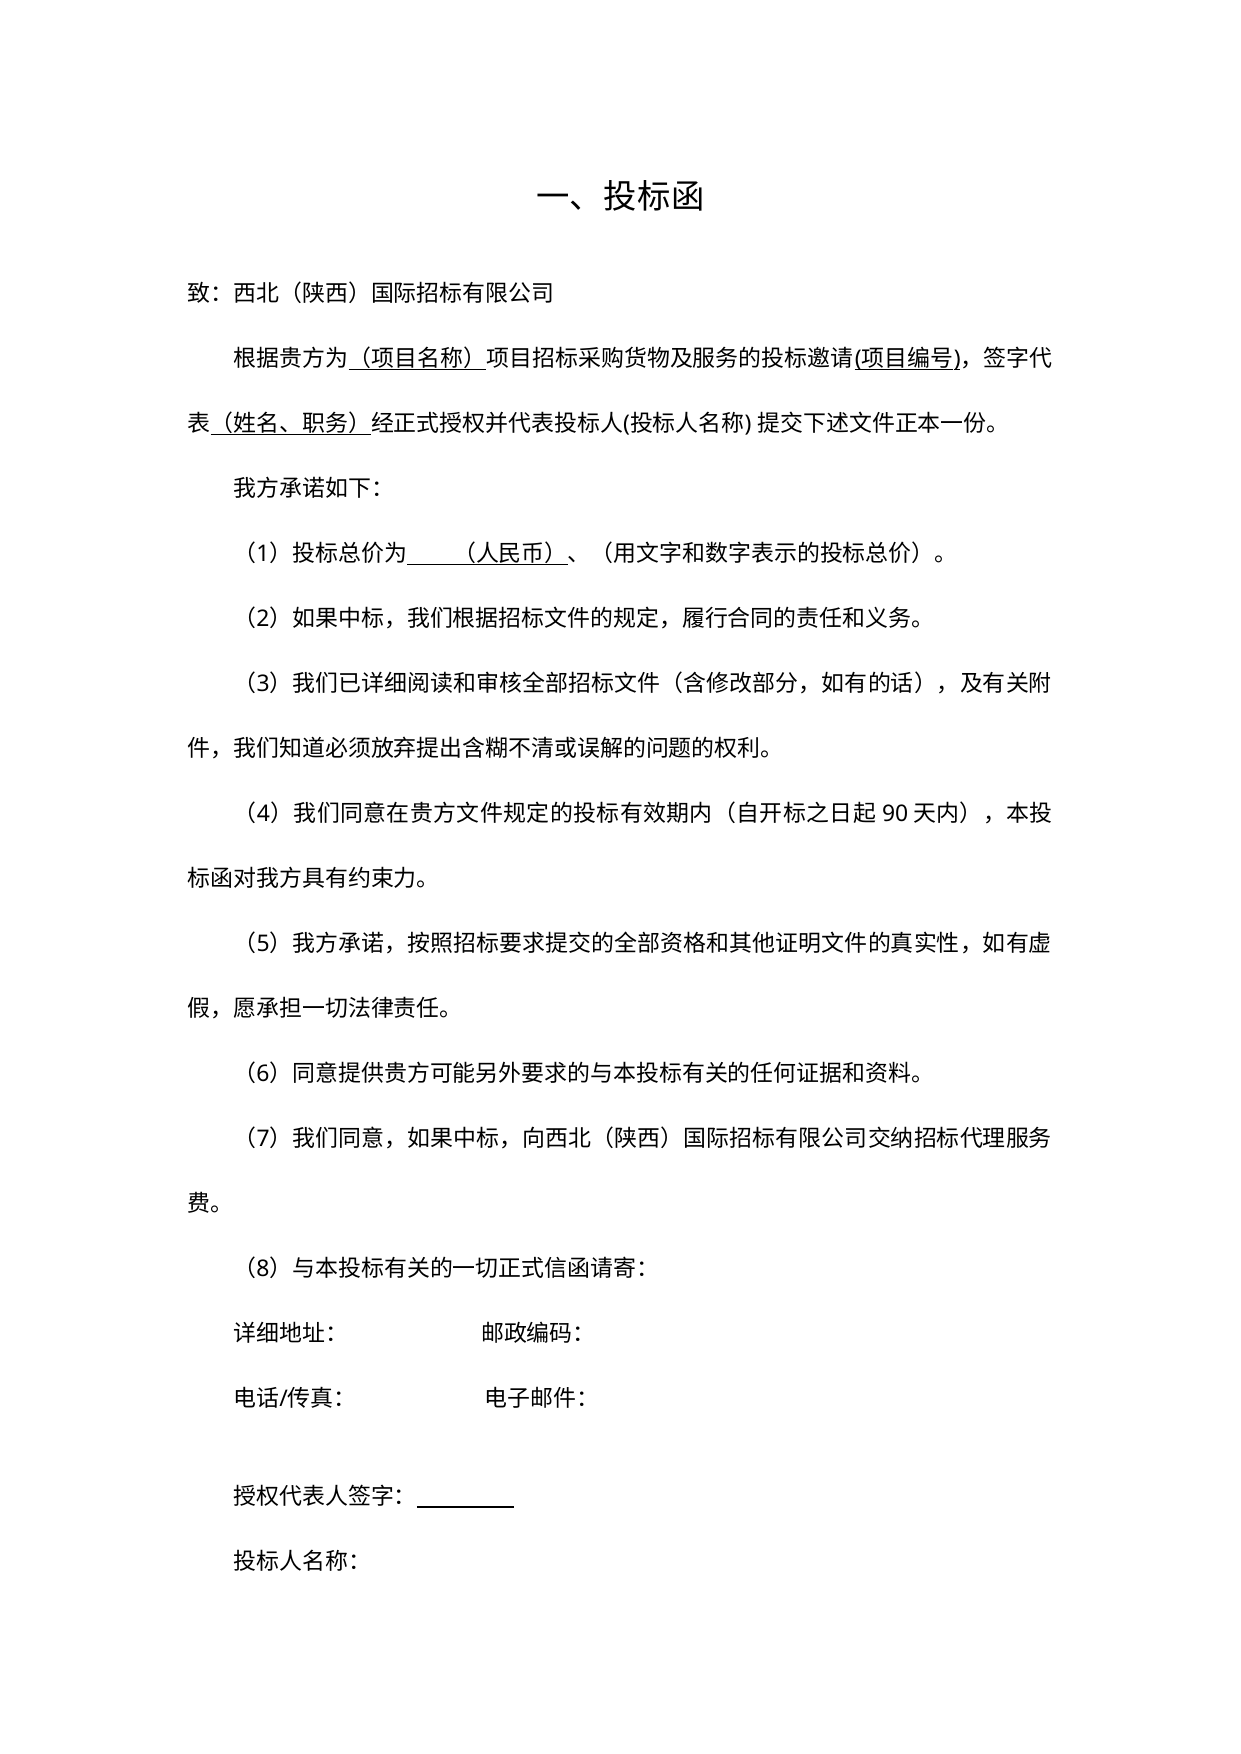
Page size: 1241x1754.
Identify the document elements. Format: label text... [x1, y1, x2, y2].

text （7）我们同意，如果中标，向西北（陕西）国际招标有限公司交纳招标代理服务费。 [187, 1104, 1053, 1234]
text 我方承诺如下： [187, 454, 1053, 519]
text （2）如果中标，我们根据招标文件的规定，履行合同的责任和义务。 [187, 584, 1053, 649]
text 投标人名称： [187, 1527, 1053, 1592]
text 根据贵方为（项目名称）项目招标采购货物及服务的投标邀请(项目编号)，签字代表（姓名、职务）经正式授权并代表投标人(投标人名称) 提交下述文件正本一份。 [187, 324, 1053, 454]
text （8）与本投标有关的一切正式信函请寄： [187, 1234, 1053, 1299]
text 一、投标函 [187, 162, 1053, 227]
text 致：西北（陕西）国际招标有限公司 [187, 259, 1053, 324]
text （5）我方承诺，按照招标要求提交的全部资格和其他证明文件的真实性，如有虚假，愿承担一切法律责任。 [187, 909, 1053, 1039]
text （3）我们已详细阅读和审核全部招标文件（含修改部分，如有的话），及有关附件，我们知道必须放弃提出含糊不清或误解的问题的权利。 [187, 649, 1053, 779]
text （6）同意提供贵方可能另外要求的与本投标有关的任何证据和资料。 [187, 1039, 1053, 1104]
text （4）我们同意在贵方文件规定的投标有效期内（自开标之日起90天内），本投标函对我方具有约束力。 [187, 779, 1053, 909]
text 电话/传真： 电子邮件： [187, 1364, 1053, 1429]
text （1）投标总价为 （人民币）、（用文字和数字表示的投标总价）。 [187, 519, 1053, 584]
text 详细地址： 邮政编码： [187, 1299, 1053, 1364]
text 授权代表人签字： [187, 1462, 1053, 1527]
